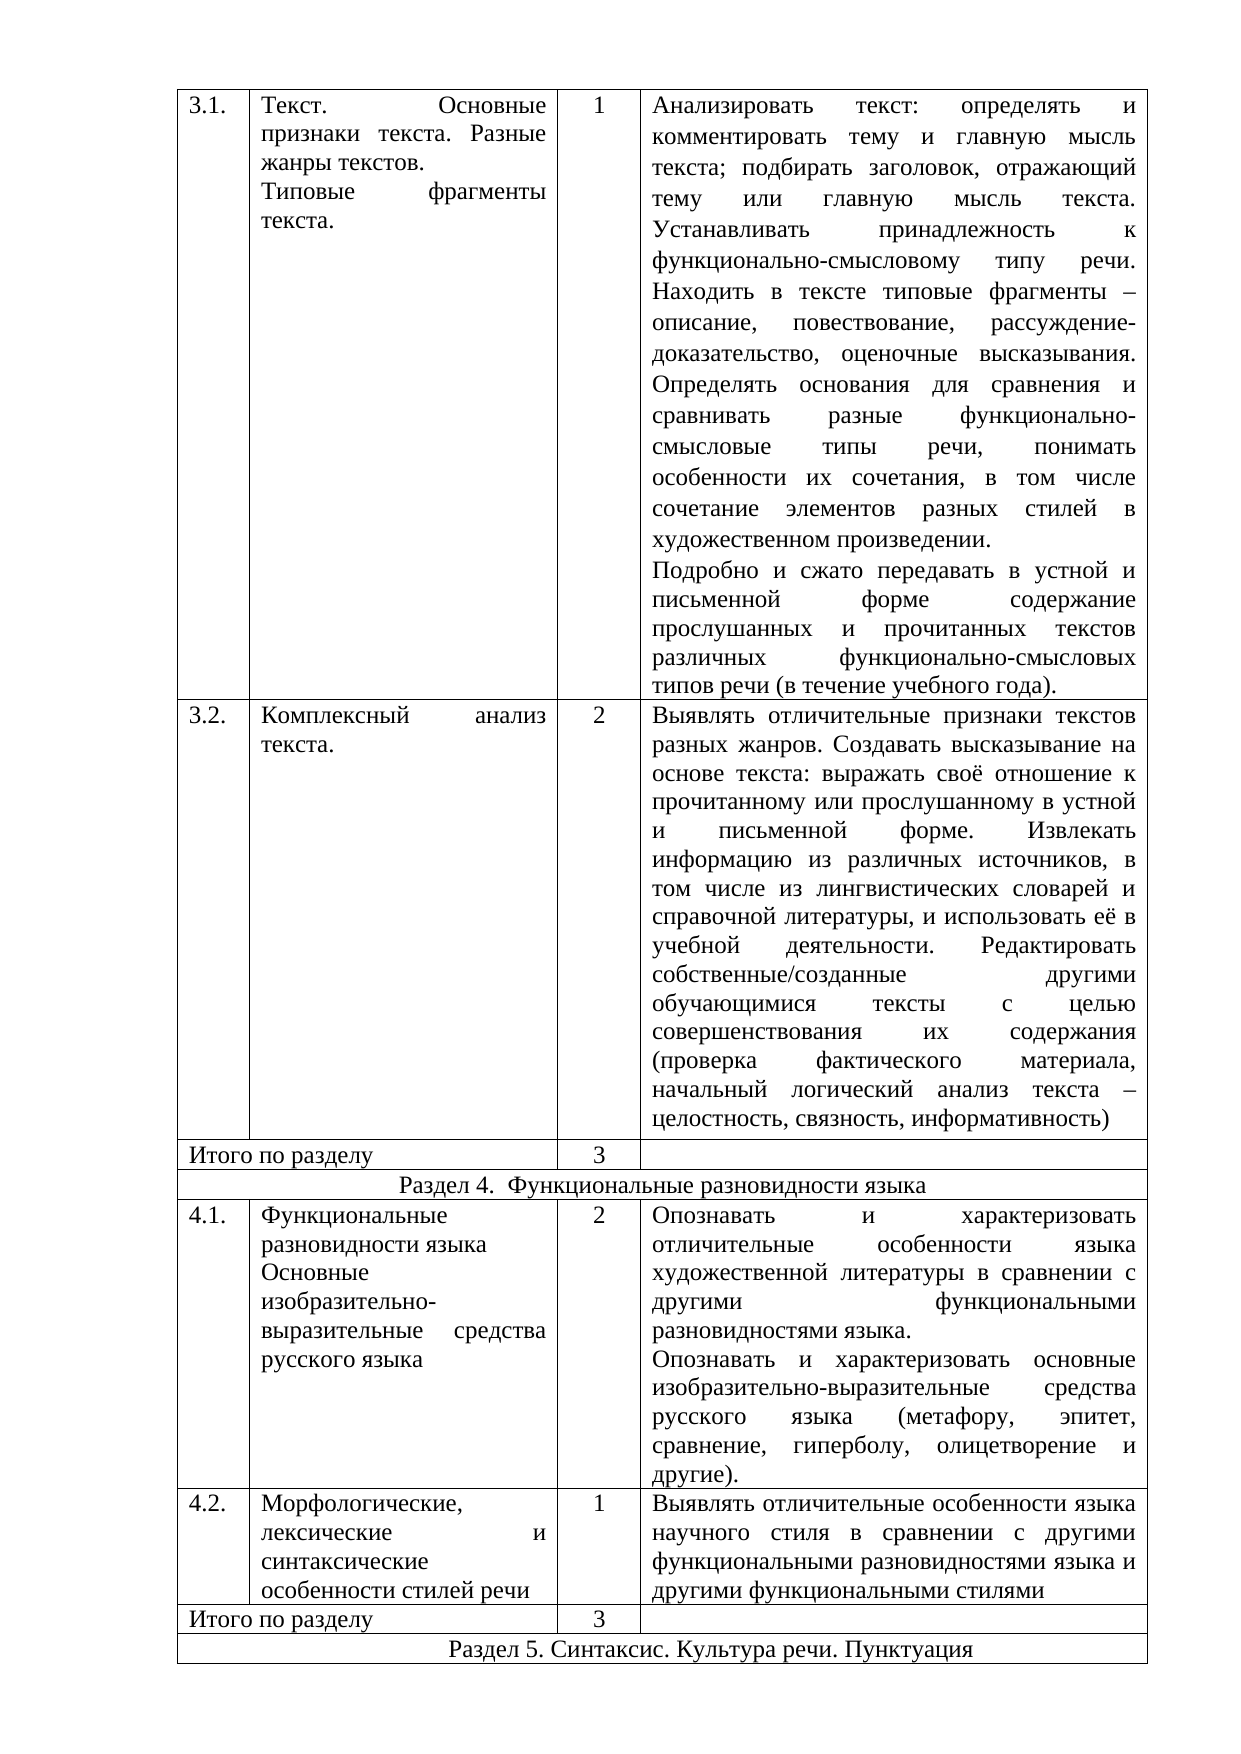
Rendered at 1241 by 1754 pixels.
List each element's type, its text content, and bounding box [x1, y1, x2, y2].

table_cell Опознавать и характеризовать отличительные особенности языка художественной литературы в сравнении с другими функциональными разновидностями языка. Опознавать и характеризовать основные изобразительно-выразительные средства русского языка (метафору, эпитет, сравнение, гиперболу, олицетворение и другие). [641, 1200, 1147, 1487]
table_cell 2 [558, 1200, 640, 1487]
table_cell 3 [558, 1140, 640, 1169]
table_cell [641, 1605, 1147, 1633]
table_cell 1 [558, 90, 640, 699]
table_cell [641, 1140, 1147, 1169]
table_cell Морфологические, лексические и синтаксические особенности стилей речи [250, 1489, 557, 1603]
table_cell Раздел 5. Синтаксис. Культура речи. Пунктуация [178, 1634, 1147, 1663]
table_cell 3 [558, 1605, 640, 1633]
table_cell 1 [558, 1489, 640, 1603]
table_cell Итого по разделу [178, 1140, 557, 1169]
table_cell Раздел 4. Функциональные разновидности языка [178, 1170, 1147, 1199]
table_cell 4.1. [178, 1200, 249, 1487]
table_cell Функциональные разновидности языка Основные изобразительно-выразительные средства русского языка [250, 1200, 557, 1487]
table_cell Текст. Основные признаки текста. Разные жанры текстов. Типовые фрагменты текста. [250, 90, 557, 699]
table_cell 3.1. [178, 90, 249, 699]
table_cell Анализировать текст: определять и комментировать тему и главную мысль текста; подбирать заголовок, отражающий тему или главную мысль текста. Устанавливать принадлежность к функционально-смысловому типу речи. Находить в тексте типовые фрагменты – описание, повествование, рассуждение-доказательство, оценочные высказывания. Определять основания для сравнения и сравнивать разные функционально- смысловые типы речи, понимать особенности их сочетания, в том числе сочетание элементов разных стилей в художественном произведении. Подробно и сжато передавать в устной и письменной форме содержание прослушанных и прочитанных текстов различных функционально-смысловых типов речи (в течение учебного года). [641, 90, 1147, 699]
table_cell Итого по разделу [178, 1605, 557, 1633]
table_cell 3.2. [178, 700, 249, 1139]
table_cell Выявлять отличительные признаки текстов разных жанров. Создавать высказывание на основе текста: выражать своё отношение к прочитанному или прослушанному в устной и письменной форме. Извлекать информацию из различных источников, в том числе из лингвистических словарей и справочной литературы, и использовать её в учебной деятельности. Редактировать собственные/созданные другими обучающимися тексты с целью совершенствования их содержания (проверка фактического материала, начальный логический анализ текста – целостность, связность, информативность) [641, 700, 1147, 1139]
table_cell Комплексный анализ текста. [250, 700, 557, 1139]
table_cell 4.2. [178, 1489, 249, 1603]
table_cell 2 [558, 700, 640, 1139]
table_cell Выявлять отличительные особенности языка научного стиля в сравнении с другими функциональными разновидностями языка и другими функциональными стилями [641, 1489, 1147, 1603]
